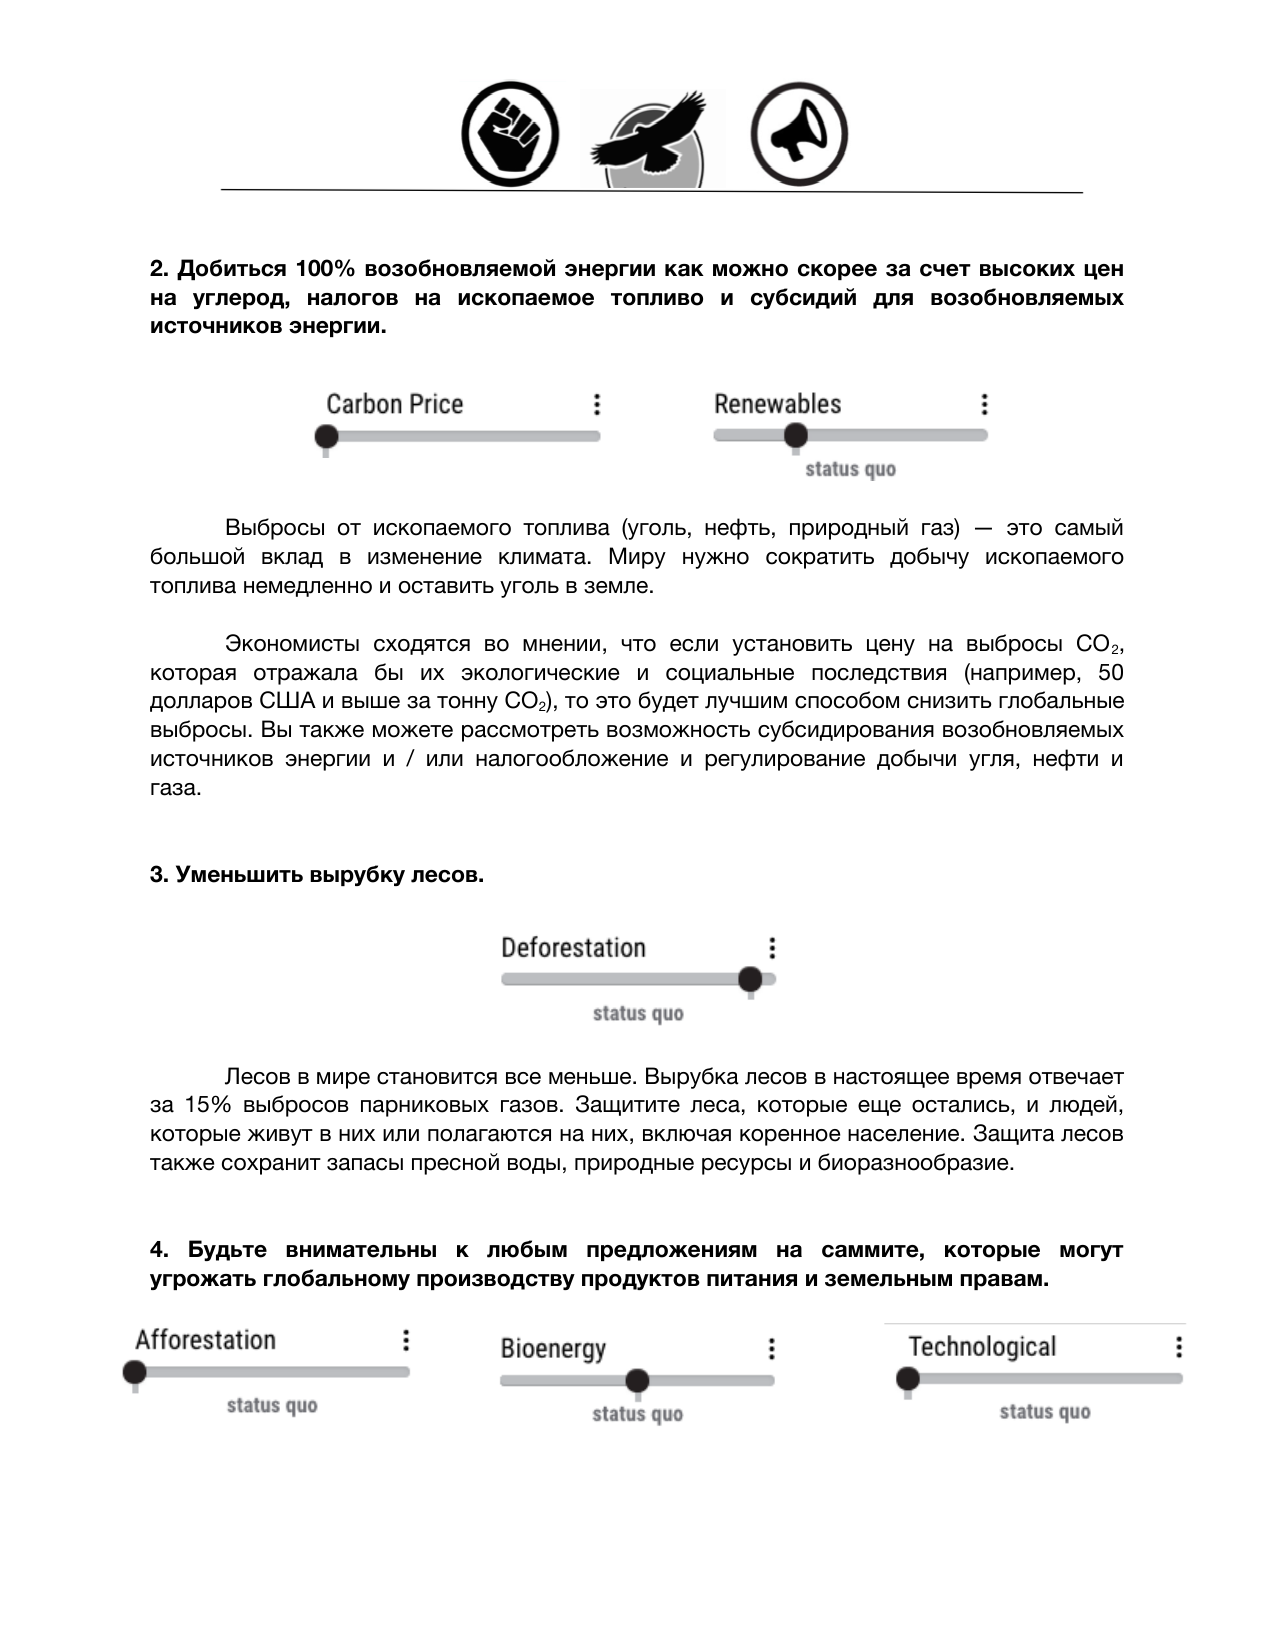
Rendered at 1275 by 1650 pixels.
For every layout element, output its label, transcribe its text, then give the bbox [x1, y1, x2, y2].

picture [150, 75, 1125, 197]
picture [120, 1324, 429, 1430]
text Экономисты сходятся во мнении, что если установить цену на выбросы CO2, которая отражала бы их экологические и социальные последствия (например, 50 долларов США и выше за тонну CO2), то это будет лучшим способом снизить глобальные выбросы. Вы также можете рассмотреть возможность субсидирования возобновляемых источников энергии и / или налогообложение и регулирование добычи угля, нефти и газа. [150, 629, 1125, 802]
text 4. Будьте внимательны к любым предложениям на саммите, которые могут угрожать глобальному производству продуктов питания и земельным правам. [150, 1235, 1125, 1293]
picture [884, 1323, 1202, 1433]
picture [486, 927, 789, 1027]
text 2. Добиться 100% возобновляемой энергии как можно скорее за счет высоких цен на углерод, налогов на ископаемое топливо и субсидий для возобновляемых источников энергии. [150, 254, 1125, 340]
picture [692, 385, 993, 481]
picture [301, 377, 607, 458]
text Лесов в мире становится все меньше. Вырубка лесов в настоящее время отвечает за 15% выбросов парниковых газов. Защитите леса, которые еще остались, и людей, которые живут в них или полагаются на них, включая коренное население. Защита лесов также сохранит запасы пресной воды, природные ресурсы и биоразнообразие. [150, 1062, 1125, 1177]
text Выбросы от ископаемого топлива (уголь, нефть, природный газ) — это самый большой вклад в изменение климата. Миру нужно сократить добычу ископаемого топлива немедленно и оставить уголь в земле. [150, 513, 1125, 600]
text 3. Уменьшить вырубку лесов. [150, 860, 1125, 889]
picture [491, 1323, 786, 1434]
